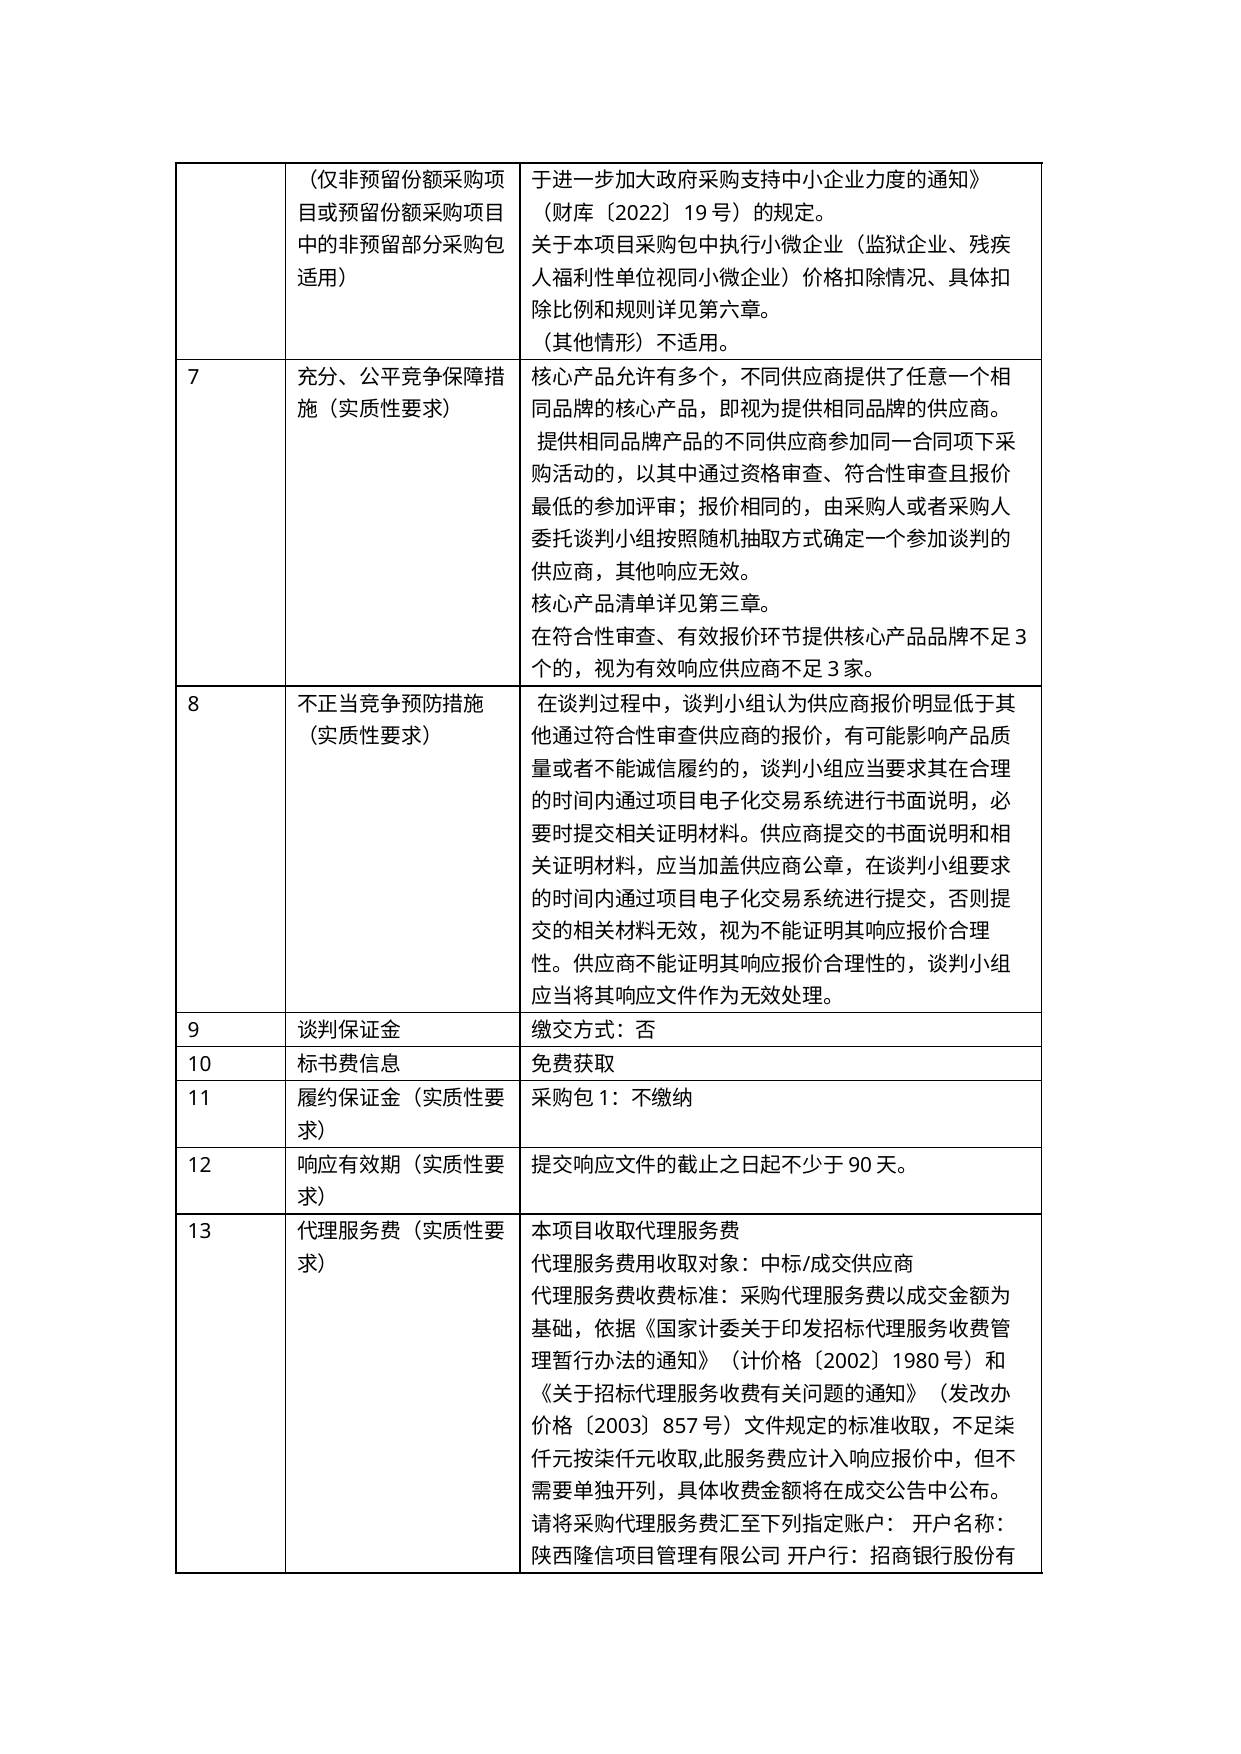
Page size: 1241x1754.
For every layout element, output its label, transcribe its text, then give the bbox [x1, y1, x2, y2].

table_cell 履约保证金（实质性要求） [286, 1081, 519, 1146]
table_cell 标书费信息 [286, 1047, 519, 1080]
table_cell 提交响应文件的截止之日起不少于90天。 [521, 1148, 1041, 1213]
table_cell 9 [177, 1013, 285, 1046]
table_cell 13 [177, 1215, 285, 1572]
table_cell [521, 164, 1041, 358]
table_cell 核心产品允许有多个，不同供应商提供了任意一个相同品牌的核心产品，即视为提供相同品牌的供应商。 提供相同品牌产品的不同供应商参加同一合同项下采购活动的，以其中通过资格审查、符合性审查且报价最低的参加评审；报价相同的，由采购人或者采购人委托谈判小组按照随机抽取方式确定一个参加谈判的供应商，其他响应无效。 核心产品清单详见第三章。 在符合性审查、有效报价环节提供核心产品品牌不足3个的，视为有效响应供应商不足3家。 [521, 360, 1041, 685]
table_cell 10 [177, 1047, 285, 1080]
table_cell 免费获取 [521, 1047, 1041, 1080]
table_cell 在谈判过程中，谈判小组认为供应商报价明显低于其他通过符合性审查供应商的报价，有可能影响产品质量或者不能诚信履约的，谈判小组应当要求其在合理的时间内通过项目电子化交易系统进行书面说明，必要时提交相关证明材料。供应商提交的书面说明和相关证明材料，应当加盖供应商公章，在谈判小组要求的时间内通过项目电子化交易系统进行提交，否则提交的相关材料无效，视为不能证明其响应报价合理性。供应商不能证明其响应报价合理性的，谈判小组应当将其响应文件作为无效处理。 [521, 687, 1041, 1012]
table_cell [286, 164, 519, 358]
table_cell 谈判保证金 [286, 1013, 519, 1046]
table_cell 采购包1：不缴纳 [521, 1081, 1041, 1146]
table_cell 不正当竞争预防措施（实质性要求） [286, 687, 519, 1012]
table_cell 充分、公平竞争保障措施（实质性要求） [286, 360, 519, 685]
table_cell 12 [177, 1148, 285, 1213]
table_cell 缴交方式：否 [521, 1013, 1041, 1046]
table_cell 响应有效期（实质性要求） [286, 1148, 519, 1213]
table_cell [521, 1215, 1041, 1572]
table_cell 代理服务费（实质性要求） [286, 1215, 519, 1572]
table_cell 7 [177, 360, 285, 685]
table_cell 6 [177, 164, 285, 358]
table_cell 11 [177, 1081, 285, 1146]
table_cell 8 [177, 687, 285, 1012]
